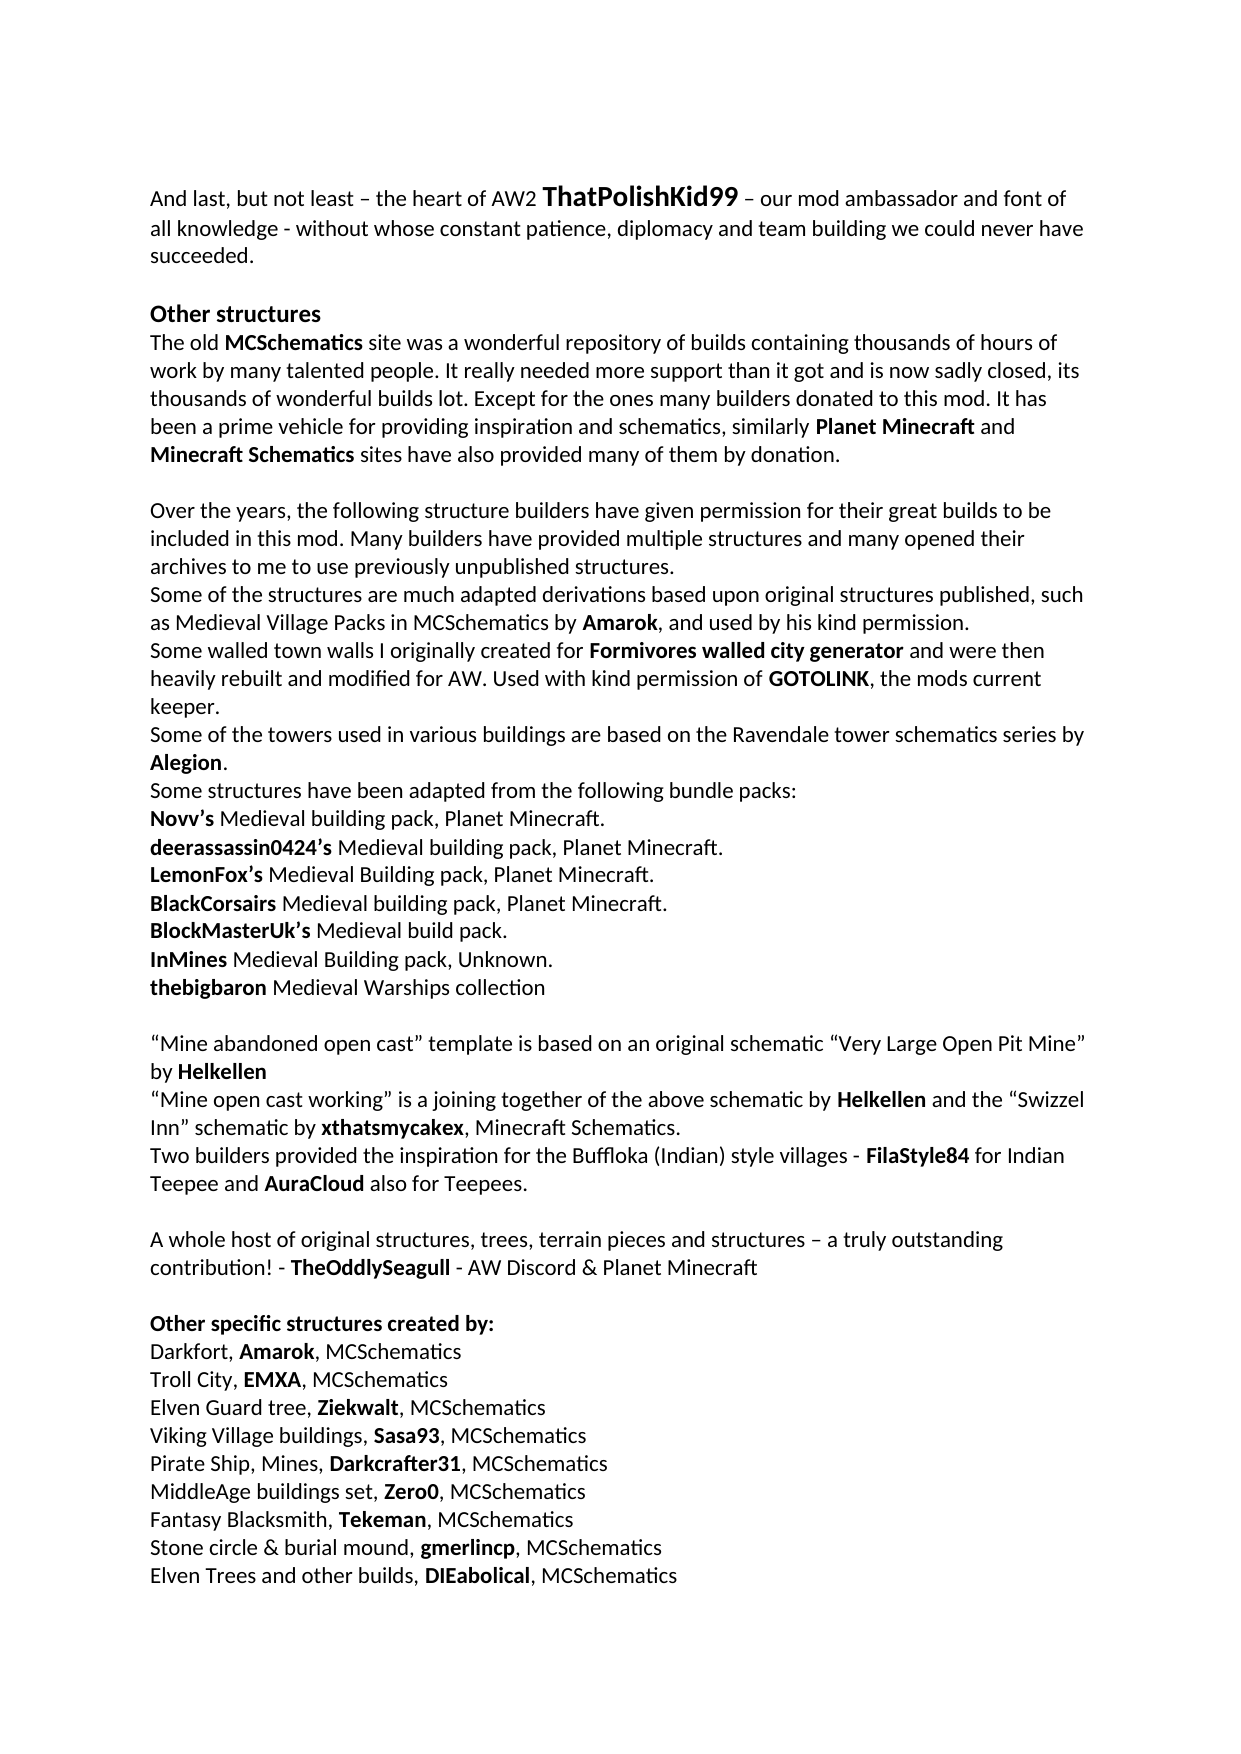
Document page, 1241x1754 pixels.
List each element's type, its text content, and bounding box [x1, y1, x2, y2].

text MiddleAge buildings set, Zero0, MCSchematics [150, 1477, 1090, 1505]
text BlackCorsairs Medieval building pack, Planet Minecraft. [150, 889, 1090, 917]
text Some walled town walls I originally created for Formivores walled city generator and were then heavily rebuilt and modified for AW. Used with kind permission of GOTOLINK, the mods current keeper. [150, 636, 1090, 721]
text Stone circle & burial mound, gmerlincp, MCSchematics [150, 1533, 1090, 1561]
text BlockMasterUk’s Medieval build pack. [150, 917, 1090, 945]
text Some structures have been adapted from the following bundle packs: [150, 777, 1090, 804]
text “Mine open cast working” is a joining together of the above schematic by Helkellen and the “Swizzel Inn” schematic by xthatsmycakex, Minecraft Schematics. [150, 1085, 1090, 1141]
text The old MCSchematics site was a wonderful repository of builds containing thousands of hours of work by many talented people. It really needed more support than it got and is now sadly closed, its thousands of wonderful builds lot. Except for the ones many builders donated to this mod. It has been a prime vehicle for providing inspiration and schematics, similarly Planet Minecraft and Minecraft Schematics sites have also provided many of them by donation. [150, 328, 1090, 468]
text “Mine abandoned open cast” template is based on an original schematic “Very Large Open Pit Mine” by Helkellen [150, 1029, 1090, 1085]
text LemonFox’s Medieval Building pack, Planet Minecraft. [150, 861, 1090, 889]
text Some of the structures are much adapted derivations based upon original structures published, such as Medieval Village Packs in MCSchematics by Amarok, and used by his kind permission. [150, 580, 1090, 636]
text Elven Guard tree, Ziekwalt, MCSchematics [150, 1393, 1090, 1421]
text Other structures [150, 298, 1090, 328]
text Over the years, the following structure builders have given permission for their great builds to be included in this mod. Many builders have provided multiple structures and many opened their archives to me to use previously unpublished structures. [150, 496, 1090, 580]
text deerassassin0424’s Medieval building pack, Planet Minecraft. [150, 833, 1090, 861]
text thebigbaron Medieval Warships collection [150, 973, 1090, 1001]
text Other specific structures created by: [150, 1309, 1090, 1337]
text Two builders provided the inspiration for the Buffloka (Indian) style villages - FilaStyle84 for Indian Teepee and AuraCloud also for Teepees. [150, 1141, 1090, 1197]
text InMines Medieval Building pack, Unknown. [150, 945, 1090, 973]
text Pirate Ship, Mines, Darkcrafter31, MCSchematics [150, 1449, 1090, 1477]
text Darkfort, Amarok, MCSchematics [150, 1337, 1090, 1365]
text Some of the towers used in various buildings are based on the Ravendale tower schematics series by Alegion. [150, 721, 1090, 777]
text Troll City, EMXA, MCSchematics [150, 1365, 1090, 1393]
text Novv’s Medieval building pack, Planet Minecraft. [150, 804, 1090, 833]
text A whole host of original structures, trees, terrain pieces and structures – a truly outstanding contribution! - TheOddlySeagull - AW Discord & Planet Minecraft [150, 1225, 1090, 1281]
text Elven Trees and other builds, DIEabolical, MCSchematics [150, 1561, 1090, 1589]
text Fantasy Blacksmith, Tekeman, MCSchematics [150, 1505, 1090, 1533]
text And last, but not least – the heart of AW2 ThatPolishKid99 – our mod ambassador and font of all knowledge - without whose constant patience, diplomacy and team building we could never have succeeded. [150, 178, 1090, 270]
text Viking Village buildings, Sasa93, MCSchematics [150, 1421, 1090, 1449]
